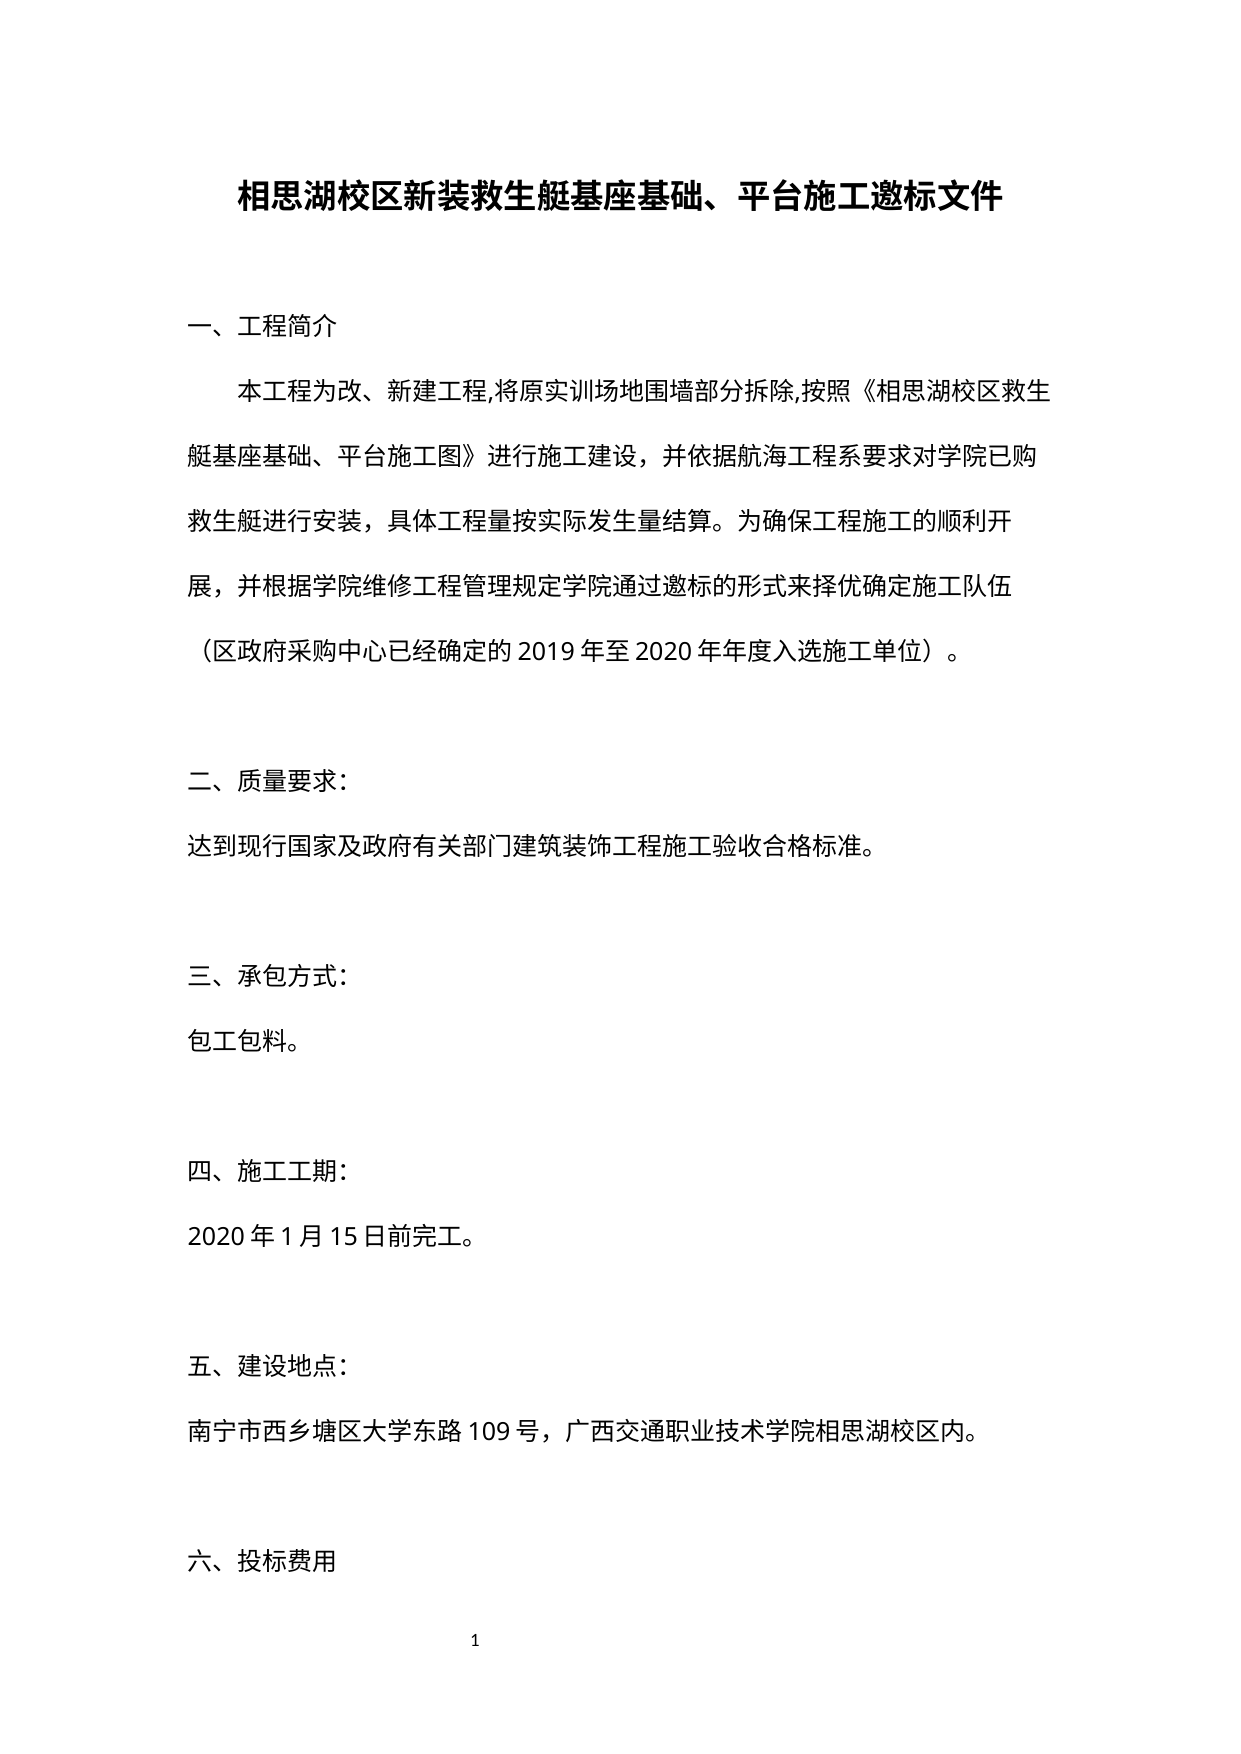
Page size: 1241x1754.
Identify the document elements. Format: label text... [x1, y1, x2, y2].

text 相思湖校区新装救生艇基座基础、平台施工邀标文件 [187, 162, 1053, 227]
text 南宁市西乡塘区大学东路109号，广西交通职业技术学院相思湖校区内。 [187, 1397, 1053, 1462]
text 本工程为改、新建工程,将原实训场地围墙部分拆除,按照《相思湖校区救生艇基座基础、平台施工图》进行施工建设，并依据航海工程系要求对学院已购救生艇进行安装，具体工程量按实际发生量结算。为确保工程施工的顺利开展，并根据学院维修工程管理规定学院通过邀标的形式来择优确定施工队伍（区政府采购中心已经确定的2019年至2020年年度入选施工单位）。 [187, 357, 1053, 682]
text 包工包料。 [187, 1007, 1053, 1072]
text 2020年1月15日前完工。 [187, 1202, 1053, 1267]
text 达到现行国家及政府有关部门建筑装饰工程施工验收合格标准。 [187, 812, 1053, 877]
text 六、投标费用 [187, 1527, 1053, 1592]
text 三、承包方式： [187, 942, 1053, 1007]
text 一、工程简介 [187, 292, 1053, 357]
text 二、质量要求： [187, 747, 1053, 812]
text 四、施工工期： [187, 1137, 1053, 1202]
text 五、建设地点： [187, 1332, 1053, 1397]
